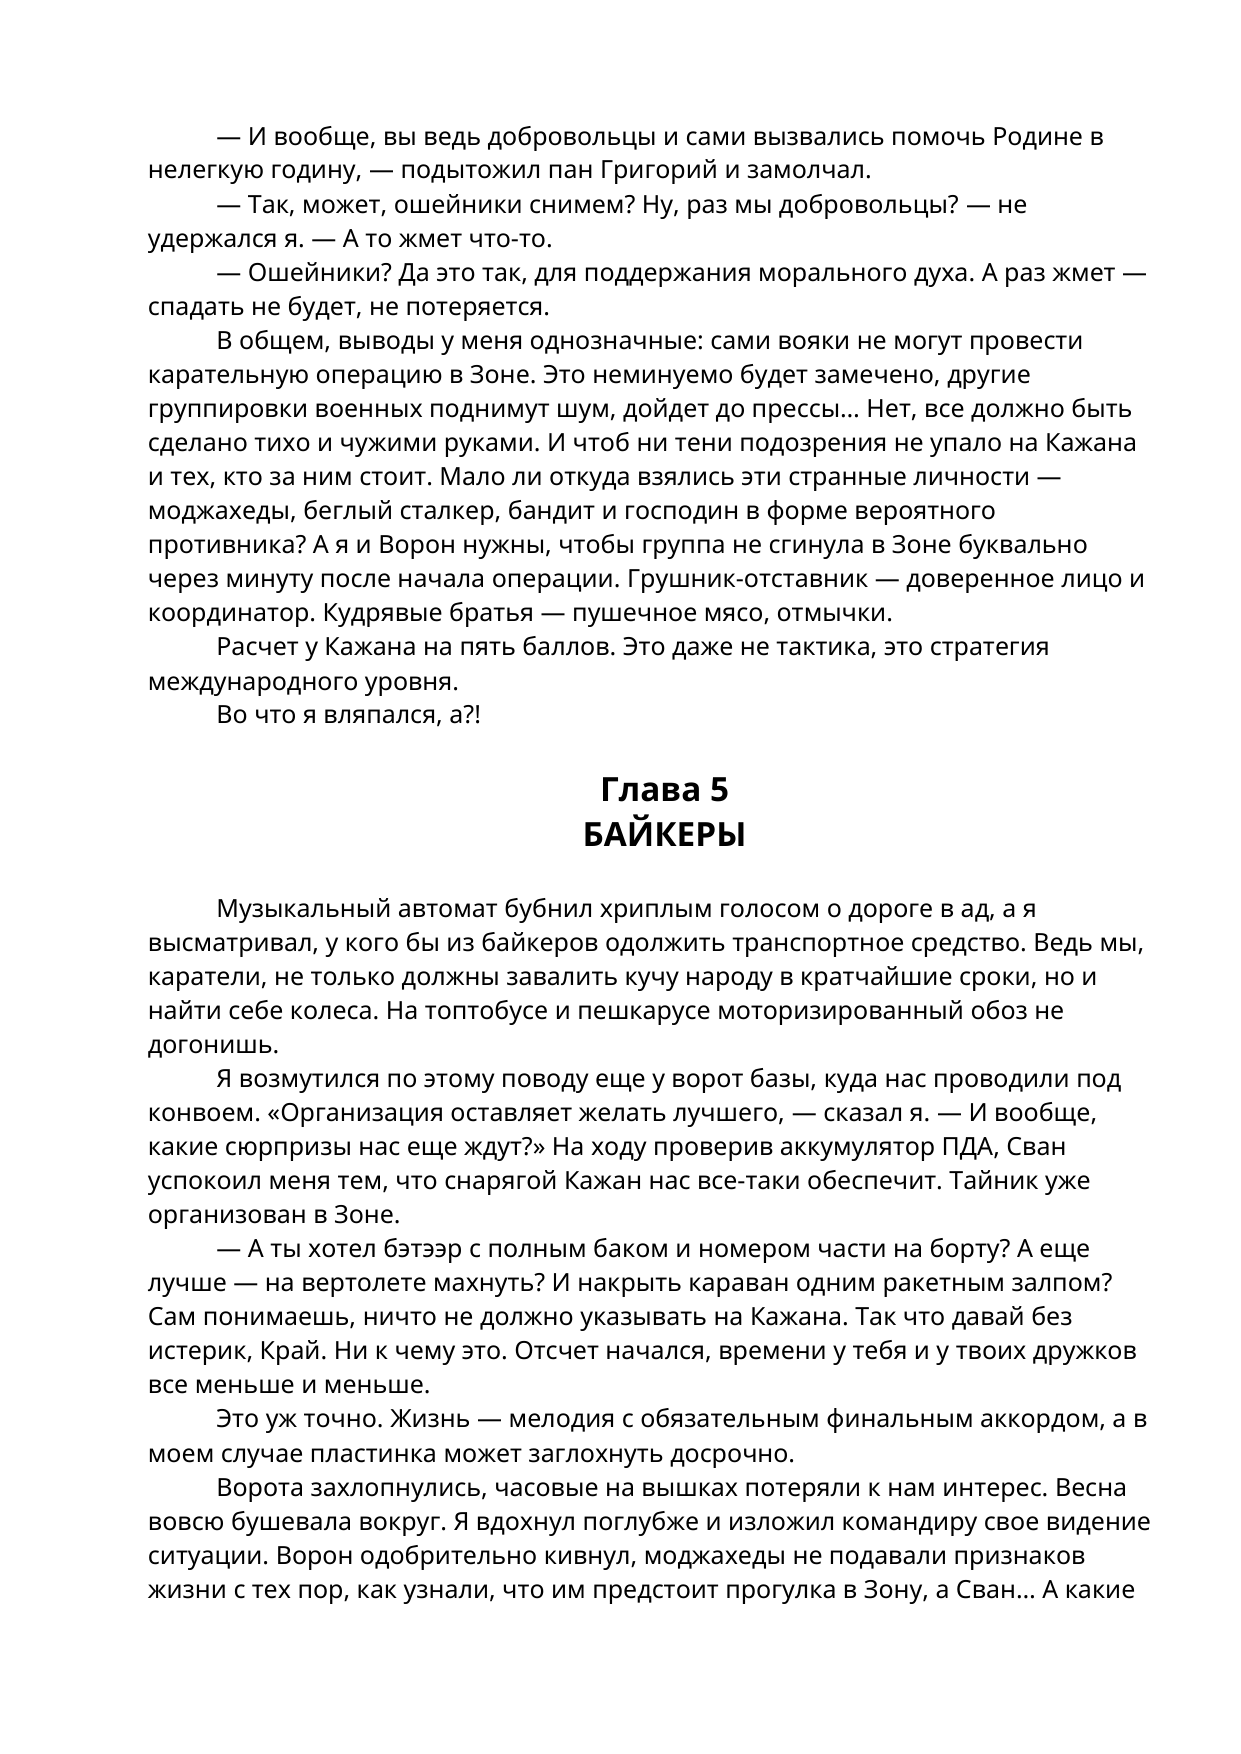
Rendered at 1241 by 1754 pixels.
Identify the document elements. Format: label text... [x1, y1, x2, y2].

text Музыкальный автомат бубнил хриплым голосом о дороге в ад, а я высматривал, у кого бы из байкеров одолжить транспортное средство. Ведь мы, каратели, не только должны завалить кучу народу в кратчайшие сроки, но и найти себе колеса. На топтобусе и пешкарусе моторизированный обоз не догонишь. [148, 890, 1152, 1061]
text — А ты хотел бэтээр с полным баком и номером части на борту? А еще лучше — на вертолете махнуть? И накрыть караван одним ракетным залпом? Сам понимаешь, ничто не должно указывать на Кажана. Так что давай без истерик, Край. Ни к чему это. Отсчет начался, времени у тебя и у твоих дружков все меньше и меньше. [148, 1231, 1152, 1401]
text В общем, выводы у меня однозначные: сами вояки не могут провести карательную операцию в Зоне. Это неминуемо будет замечено, другие группировки военных поднимут шум, дойдет до прессы… Нет, все должно быть сделано тихо и чужими руками. И чтоб ни тени подозрения не упало на Кажана и тех, кто за ним стоит. Мало ли откуда взялись эти странные личности — моджахеды, беглый сталкер, бандит и господин в форме вероятного противника? А я и Ворон нужны, чтобы группа не сгинула в Зоне буквально через минуту после начала операции. Грушник-отставник — доверенное лицо и координатор. Кудрявые братья — пушечное мясо, отмычки. [148, 322, 1152, 629]
text БАЙКЕРЫ [148, 811, 1152, 856]
text Это уж точно. Жизнь — мелодия с обязательным финальным аккордом, а в моем случае пластинка может заглохнуть досрочно. [148, 1401, 1152, 1469]
text Расчет у Кажана на пять баллов. Это даже не тактика, это стратегия международного уровня. [148, 629, 1152, 697]
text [148, 1469, 1152, 1606]
text Во что я вляпался, а?! [148, 697, 1152, 731]
text Я возмутился по этому поводу еще у ворот базы, куда нас проводили под конвоем. «Организация оставляет желать лучшего, — сказал я. — И вообще, какие сюрпризы нас еще ждут?» На ходу проверив аккумулятор ПДА, Сван успокоил меня тем, что снарягой Кажан нас все-таки обеспечит. Тайник уже организован в Зоне. [148, 1061, 1152, 1231]
text — И вообще, вы ведь добровольцы и сами вызвались помочь Родине в нелегкую годину, — подытожил пан Григорий и замолчал. [148, 118, 1152, 186]
text — Так, может, ошейники снимем? Ну, раз мы добровольцы? — не удержался я. — А то жмет что-то. [148, 186, 1152, 254]
text — Ошейники? Да это так, для поддержания морального духа. А раз жмет — спадать не будет, не потеряется. [148, 254, 1152, 322]
text Глава 5 [148, 765, 1152, 811]
